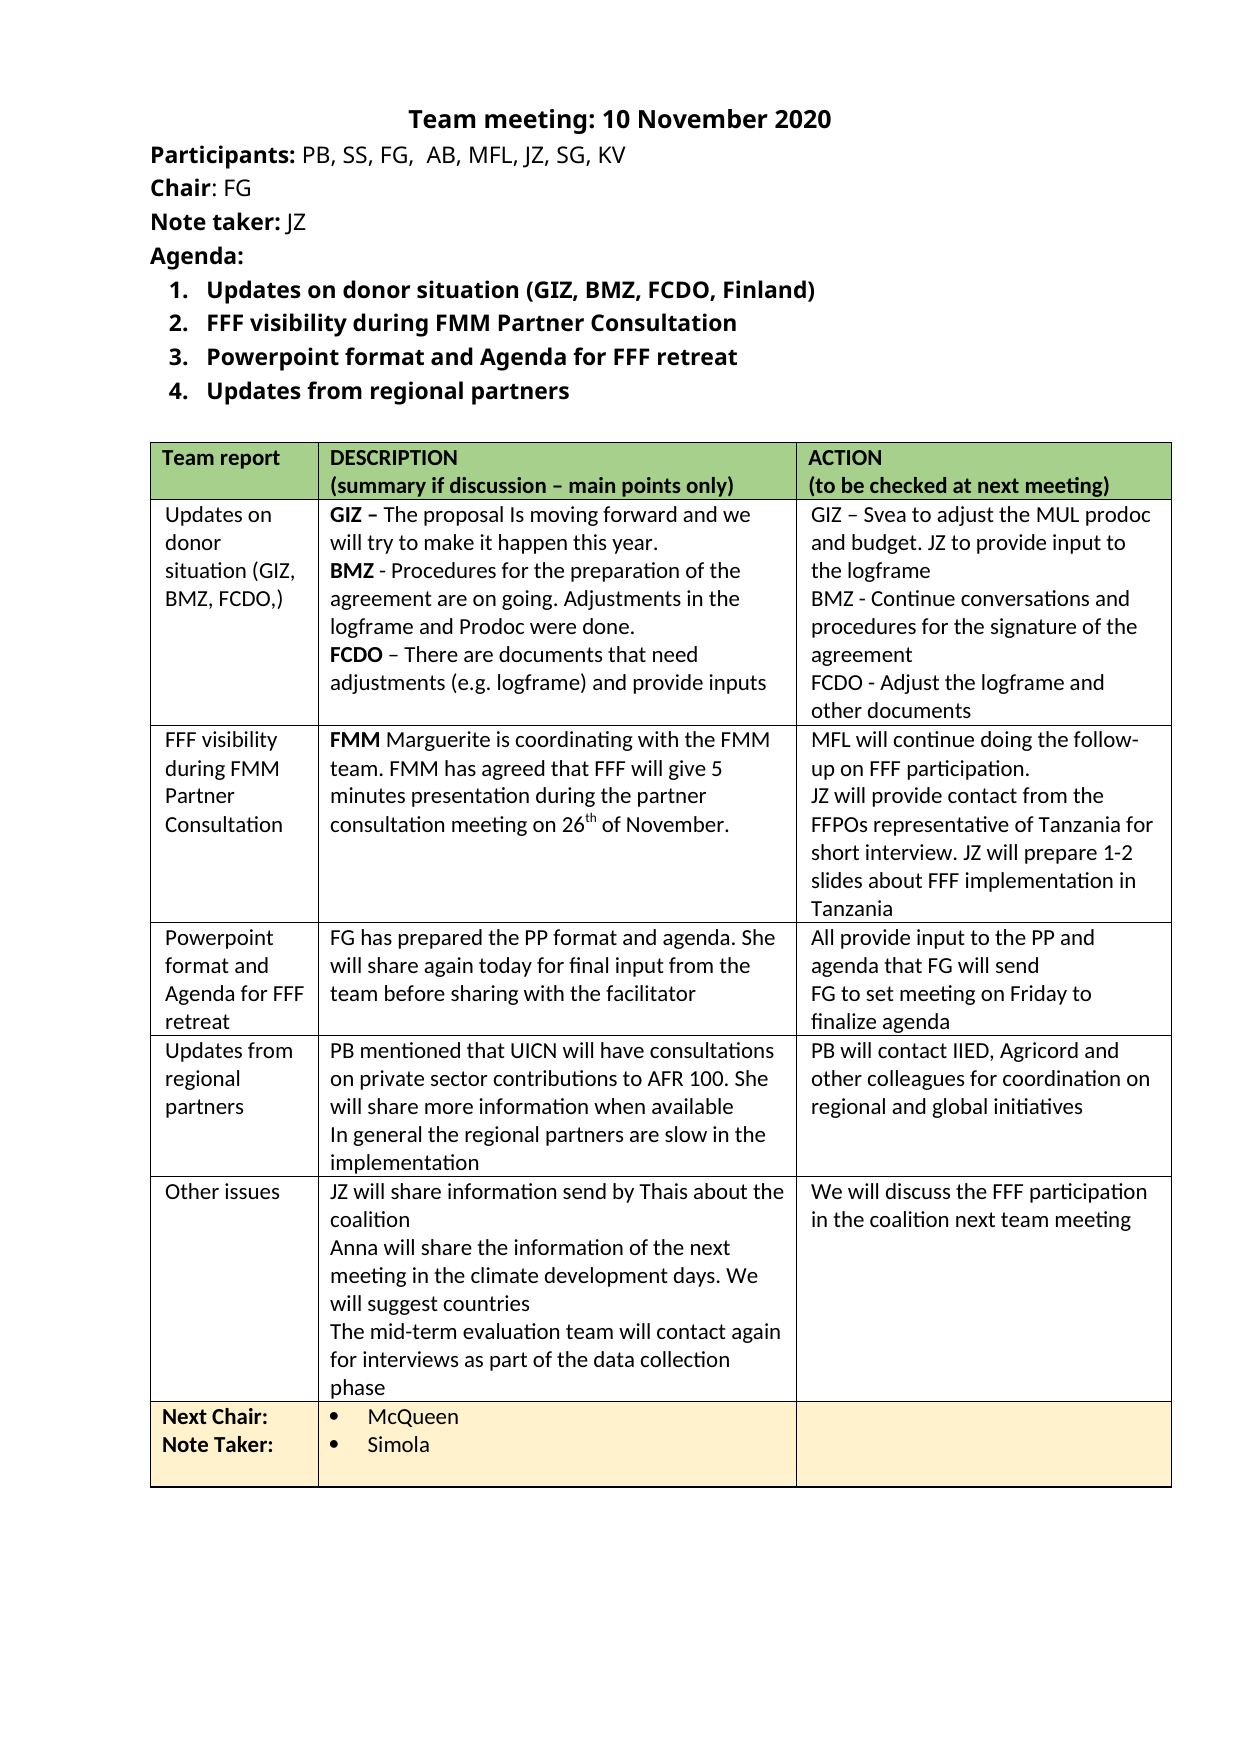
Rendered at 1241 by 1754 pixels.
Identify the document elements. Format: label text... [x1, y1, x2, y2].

table_cell Powerpoint format and Agenda for FFF retreat [151, 923, 318, 1035]
text Agenda: [150, 240, 1090, 271]
table_cell MFL will continue doing the follow-up on FFF participation. JZ will provide contact from the FFPOs representative of Tanzania for short interview. JZ will prepare 1-2 slides about FFF implementation in Tanzania [797, 726, 1171, 922]
text Chair: FG [150, 172, 1090, 203]
table_header ACTION (to be checked at next meeting) [797, 443, 1171, 499]
table_cell JZ will share information send by Thais about the coalition Anna will share the information of the next meeting in the climate development days. We will suggest countries The mid-term evaluation team will contact again for interviews as part of the data collection phase [319, 1177, 796, 1401]
table_cell Next Chair: Note Taker: [151, 1402, 318, 1486]
table_cell GIZ – The proposal Is moving forward and we will try to make it happen this year. BMZ - Procedures for the preparation of the agreement are on going. Adjustments in the logframe and Prodoc were done. FCDO – There are documents that need adjustments (e.g. logframe) and provide inputs [319, 500, 796, 724]
list FFF visibility during FMM Partner Consultation [169, 307, 1090, 338]
text Note taker: JZ [150, 206, 1090, 237]
table_cell All provide input to the PP and agenda that FG will send FG to set meeting on Friday to finalize agenda [797, 923, 1171, 1035]
table_cell Updates on donor situation (GIZ, BMZ, FCDO,) [151, 500, 318, 724]
table_cell PB mentioned that UICN will have consultations on private sector contributions to AFR 100. She will share more information when available In general the regional partners are slow in the implementation [319, 1036, 796, 1176]
table_cell We will discuss the FFF participation in the coalition next team meeting [797, 1177, 1171, 1401]
table_cell PB will contact IIED, Agricord and other colleagues for coordination on regional and global initiatives [797, 1036, 1171, 1176]
table_header DESCRIPTION (summary if discussion – main points only) [319, 443, 796, 499]
table_header Team report [151, 443, 318, 499]
list Powerpoint format and Agenda for FFF retreat [169, 341, 1090, 372]
table_cell Updates from regional partners [151, 1036, 318, 1176]
table_cell FMM Marguerite is coordinating with the FMM team. FMM has agreed that FFF will give 5 minutes presentation during the partner consultation meeting on 26th of November. [319, 726, 796, 922]
table_cell [797, 1402, 1171, 1486]
table_cell GIZ – Svea to adjust the MUL prodoc and budget. JZ to provide input to the logframe BMZ - Continue conversations and procedures for the signature of the agreement FCDO - Adjust the logframe and other documents [797, 500, 1171, 724]
list Updates from regional partners [169, 375, 1090, 406]
text Team meeting: 10 November 2020 [150, 102, 1090, 136]
table_cell FG has prepared the PP format and agenda. She will share again today for final input from the team before sharing with the facilitator [319, 923, 796, 1035]
table_cell Other issues [151, 1177, 318, 1401]
text Participants: PB, SS, FG, AB, MFL, JZ, SG, KV [150, 138, 1090, 170]
table_cell McQueen Simola [319, 1402, 796, 1486]
table_cell FFF visibility during FMM Partner Consultation [151, 726, 318, 922]
list Updates on donor situation (GIZ, BMZ, FCDO, Finland) [169, 273, 1090, 305]
